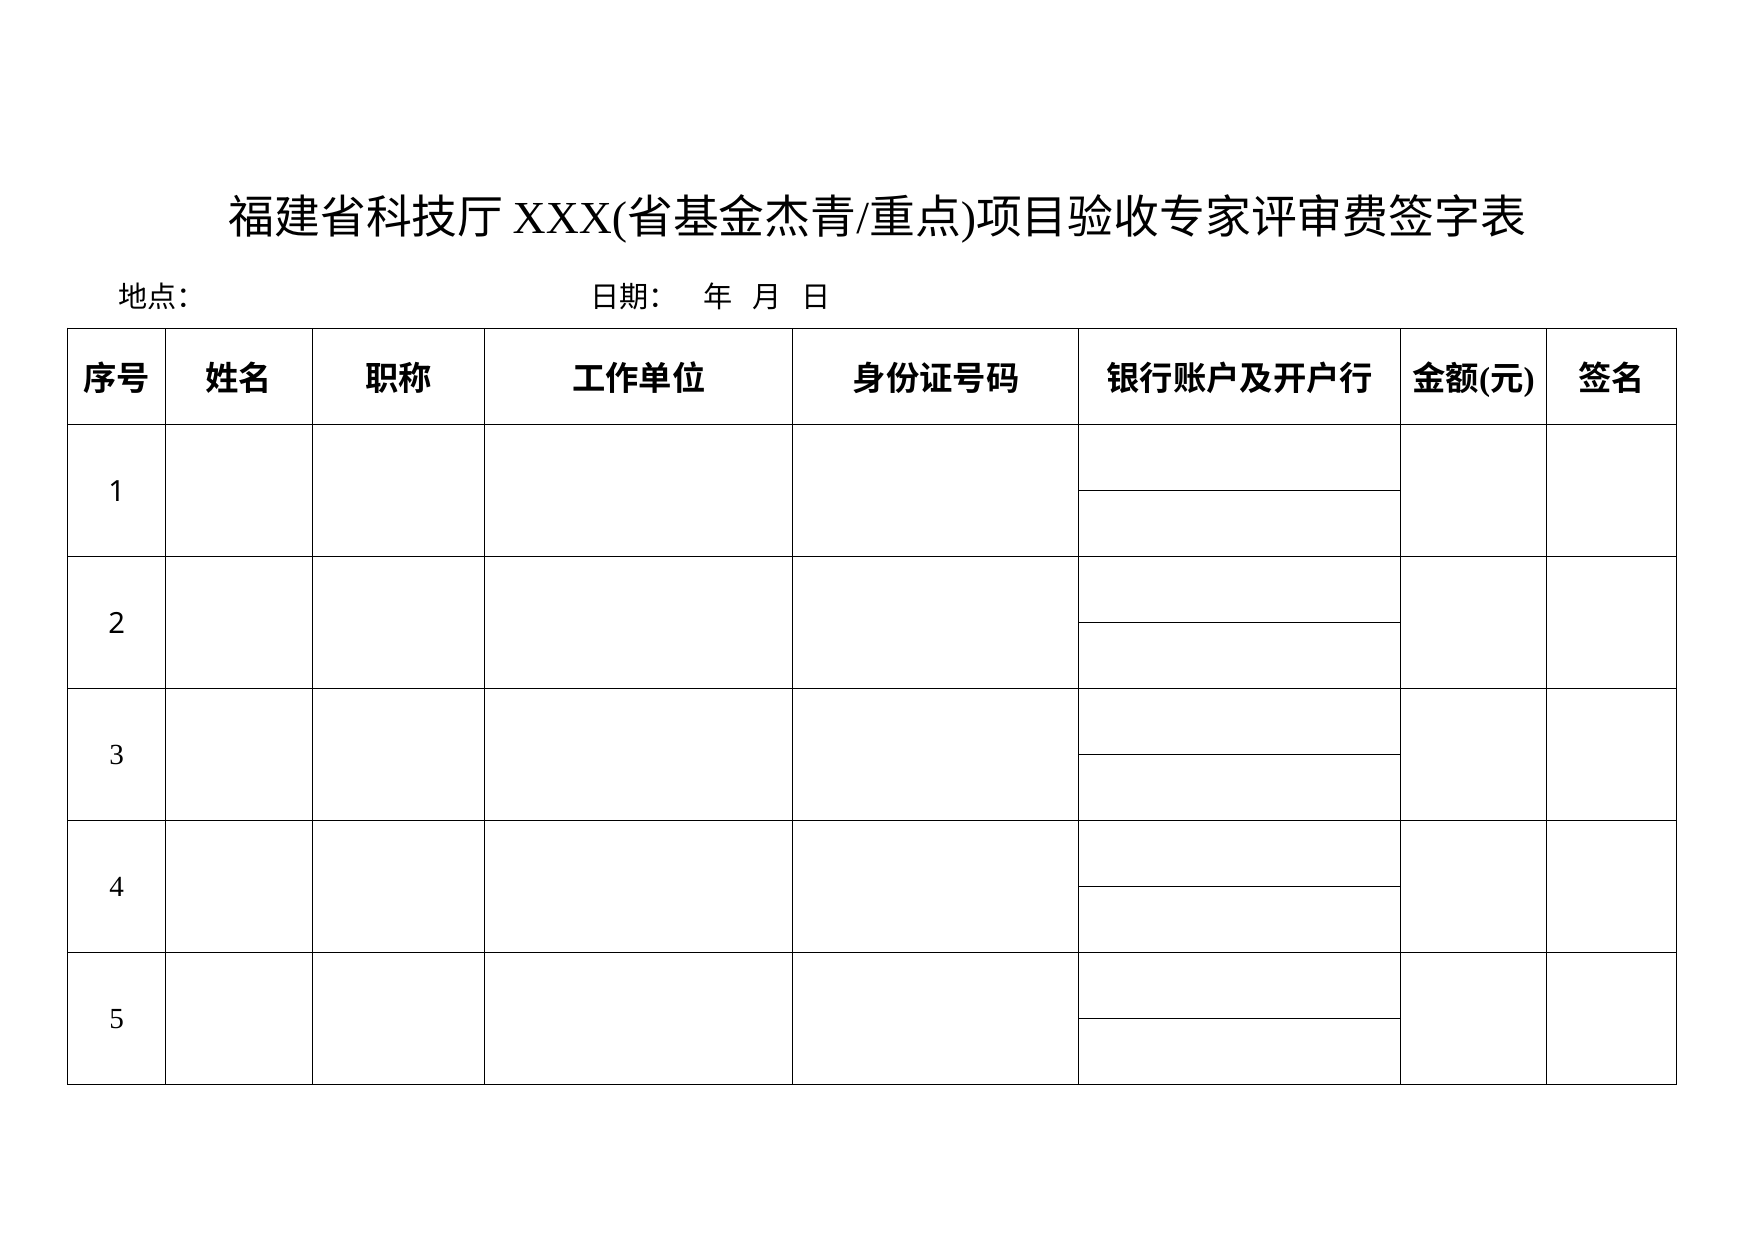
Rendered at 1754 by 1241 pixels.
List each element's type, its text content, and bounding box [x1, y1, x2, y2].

table_cell [1079, 755, 1400, 820]
table_cell 1 [68, 425, 165, 556]
table_cell [793, 689, 1078, 820]
table_header 职称 [313, 329, 484, 423]
table_header 工作单位 [485, 329, 792, 423]
table_cell [1079, 557, 1400, 622]
table_cell [793, 557, 1078, 688]
table_cell [1079, 623, 1400, 688]
table_header 姓名 [166, 329, 312, 423]
table_cell [1079, 689, 1400, 754]
table_cell [485, 689, 792, 820]
table_cell [1079, 887, 1400, 952]
table_cell [166, 425, 312, 556]
table_cell [1547, 821, 1676, 952]
table_cell 4 [68, 821, 165, 952]
table_cell [793, 425, 1078, 556]
text 福建省科技厅XXX(省基金杰青/重点)项目验收专家评审费签字表 [118, 165, 1636, 263]
table_header 序号 [68, 329, 165, 423]
table_cell [1401, 557, 1546, 688]
text 地点： 日期： 年 月 日 [118, 263, 1636, 328]
table_cell [793, 953, 1078, 1084]
table_cell [485, 425, 792, 556]
table_cell [166, 557, 312, 688]
table_cell [1079, 953, 1400, 1018]
table_cell [313, 557, 484, 688]
table_cell [166, 953, 312, 1084]
table_cell [313, 689, 484, 820]
table_header 身份证号码 [793, 329, 1078, 423]
table_cell [313, 821, 484, 952]
table_cell [1079, 1019, 1400, 1084]
table_cell [166, 821, 312, 952]
table_cell [1401, 821, 1546, 952]
table_cell [1079, 821, 1400, 886]
table_cell 5 [68, 953, 165, 1084]
table_cell [1079, 425, 1400, 489]
table_cell [1547, 557, 1676, 688]
table_cell [1547, 953, 1676, 1084]
table_cell [313, 425, 484, 556]
table_header 签名 [1547, 329, 1676, 423]
table_cell [1547, 689, 1676, 820]
table_cell [485, 953, 792, 1084]
table_cell [1401, 689, 1546, 820]
table_cell [793, 821, 1078, 952]
table_cell [1079, 491, 1400, 556]
table_cell [166, 689, 312, 820]
table_cell 2 [68, 557, 165, 688]
table_header 银行账户及开户行 [1079, 329, 1400, 423]
table_header 金额(元) [1401, 329, 1546, 423]
table_cell [1401, 425, 1546, 556]
table_cell [1547, 425, 1676, 556]
table_cell [1401, 953, 1546, 1084]
table_cell [313, 953, 484, 1084]
table_cell [485, 557, 792, 688]
table_cell [485, 821, 792, 952]
table_cell 3 [68, 689, 165, 820]
